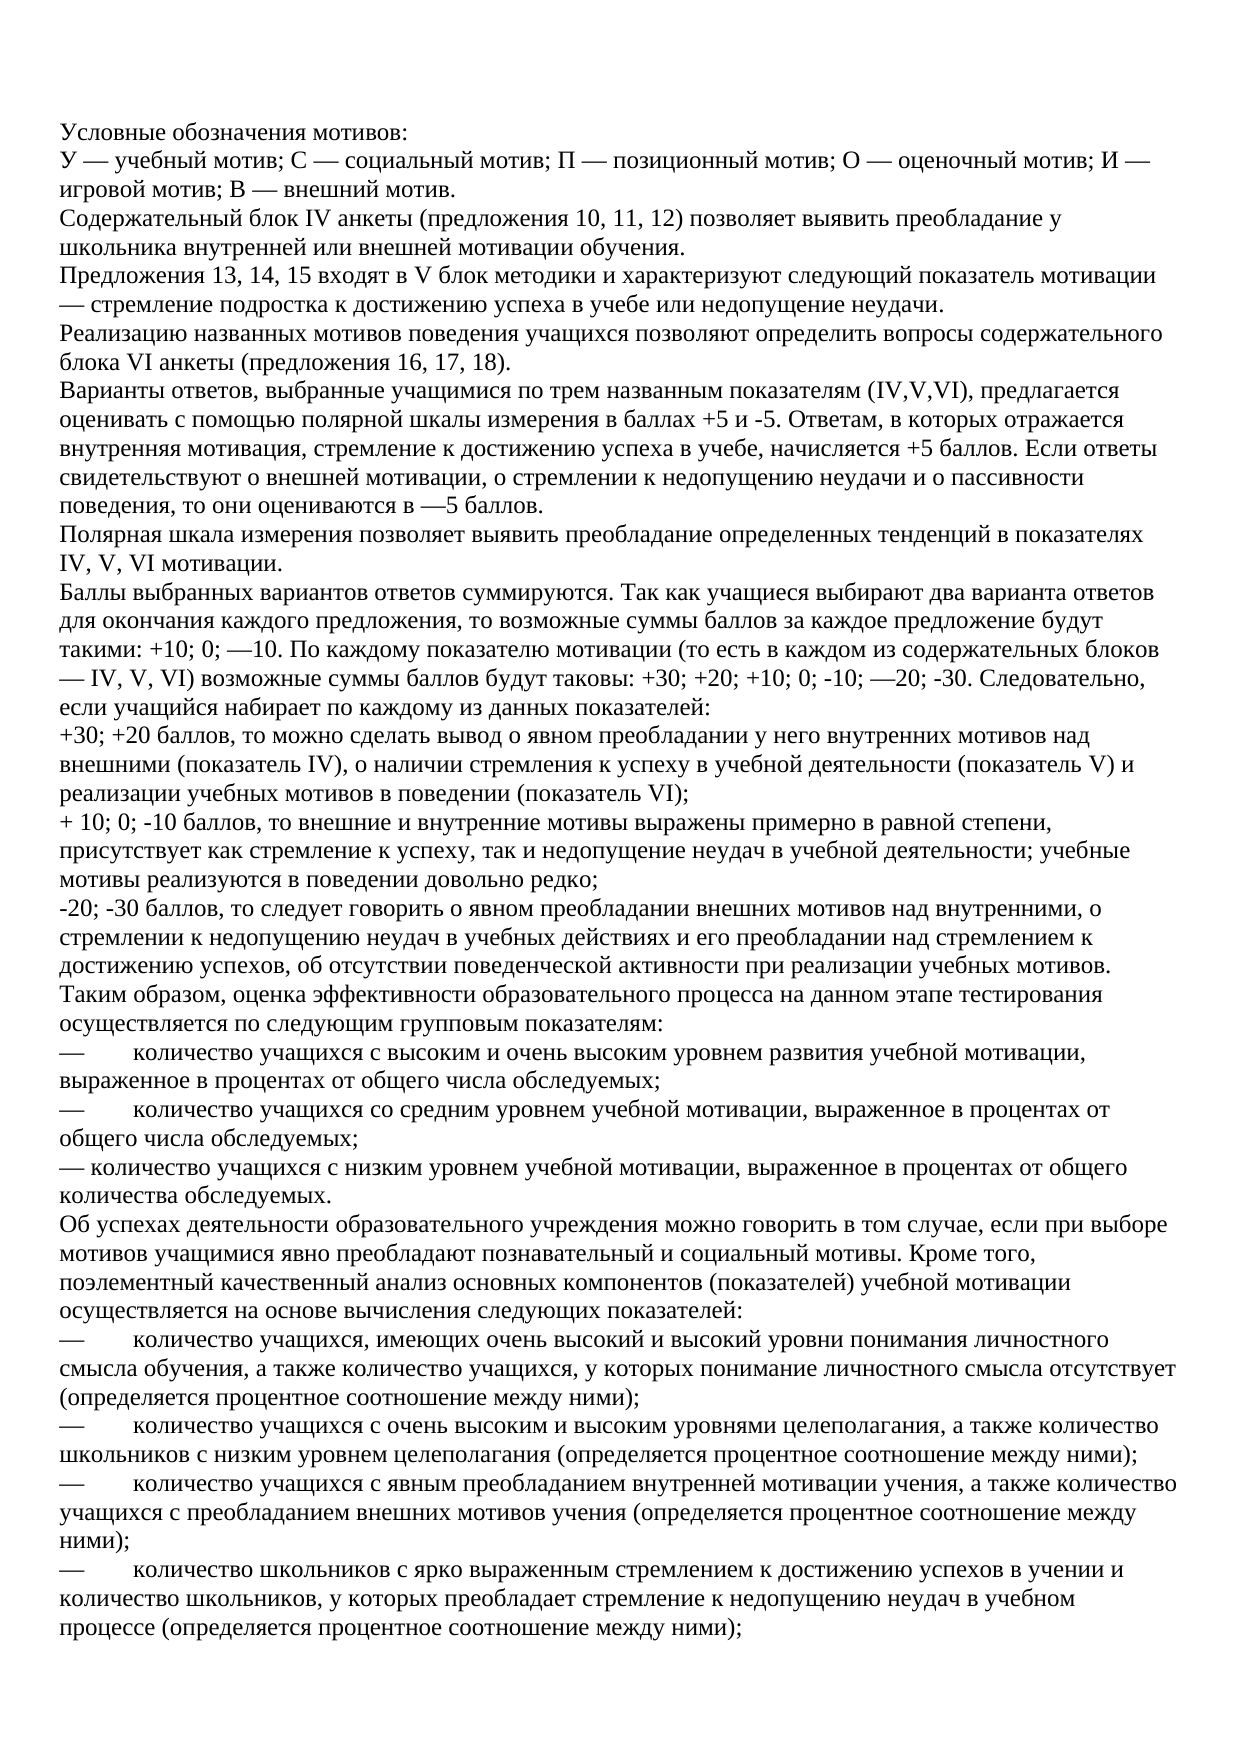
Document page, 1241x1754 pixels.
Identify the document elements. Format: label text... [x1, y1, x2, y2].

list количество учащихся с высоким и очень высоким уровнем развития учебной мотивации, выраженное в процентах от общего числа обследуемых; [59, 1037, 1181, 1094]
text Условные обозначения мотивов: [59, 117, 1181, 145]
text Таким образом, оценка эффективности образовательного процесса на данном этапе тестирования осуществляется по следующим групповым показателям: [59, 979, 1181, 1037]
list количество учащихся, имеющих очень высокий и высокий уровни понимания личностного смысла обучения, а также количество учащихся, у которых понимание личностного смысла отсутствует (определяется процентное соотношение между ними); [59, 1324, 1181, 1410]
list количество учащихся с очень высоким и высоким уровнями целеполагания, а также количество школьников с низким уровнем целеполагания (определяется процентное соотношение между ними); [59, 1410, 1181, 1468]
text Содержательный блок IV анкеты (предложения 10, 11, 12) позволяет выявить преобладание у школьника внутренней или внешней мотивации обучения. [59, 203, 1181, 260]
list количество учащихся с явным преобладанием внутренней мотивации учения, а также количество учащихся с преобладанием внешних мотивов учения (определяется процентное соотношение между ними); [59, 1468, 1181, 1554]
text У — учебный мотив; С — социальный мотив; П — позиционный мотив; О — оценочный мотив; И — игровой мотив; В — внешний мотив. [59, 145, 1181, 203]
text Об успехах деятельности образовательного учреждения можно говорить в том случае, если при выборе мотивов учащимися явно преобладают познавательный и социальный мотивы. Кроме того, поэлементный качественный анализ основных компонентов (показателей) учебной мотивации осуществляется на основе вычисления следующих показателей: [59, 1209, 1181, 1324]
text -20; -30 баллов, то следует говорить о явном преобладании внешних мотивов над внутренними, о стремлении к недопущению неудач в учебных действиях и его преобладании над стремлением к достижению успехов, об отсутствии поведенческой активности при реализации учебных мотивов. [59, 893, 1181, 979]
text Варианты ответов, выбранные учащимися по трем названным показателям (IV,V,VI), предлагается оценивать с помощью полярной шкалы измерения в баллах +5 и -5. Ответам, в которых отражается внутренняя мотивация, стремление к достижению успеха в учебе, начисляется +5 баллов. Если ответы свидетельствуют о внешней мотивации, о стремлении к недопущению неудачи и о пассивности поведения, то они оцениваются в —5 баллов. [59, 375, 1181, 519]
text + 10; 0; -10 баллов, то внешние и внутренние мотивы выражены примерно в равной степени, присутствует как стремление к успеху, так и недопущение неудач в учебной деятельности; учебные мотивы реализуются в поведении довольно редко; [59, 807, 1181, 893]
text Предложения 13, 14, 15 входят в V блок методики и характеризуют следующий показатель мотивации — стремление подростка к достижению успеха в учебе или недопущение неудачи. [59, 260, 1181, 318]
text Реализацию названных мотивов поведения учащихся позволяют определить вопросы содержательного блока VI анкеты (предложения 16, 17, 18). [59, 318, 1181, 375]
text Баллы выбранных вариантов ответов суммируются. Так как учащиеся выбирают два варианта ответов для окончания каждого предложения, то возможные суммы баллов за каждое предложение будут такими: +10; 0; —10. По каждому показателю мотивации (то есть в каждом из содержательных блоков — IV, V, VI) возможные суммы баллов будут таковы: +30; +20; +10; 0; -10; —20; -30. Следовательно, если учащийся набирает по каждому из данных показателей: [59, 577, 1181, 720]
text +30; +20 баллов, то можно сделать вывод о явном преобладании у него внутренних мотивов над внешними (показатель IV), о наличии стремления к успеху в учебной деятельности (показатель V) и реализации учебных мотивов в поведении (показатель VI); [59, 720, 1181, 807]
list количество школьников с ярко выраженным стремлением к достижению успехов в учении и количество школьников, у которых преобладает стремление к недопущению неудач в учебном процессе (определяется процентное соотношение между ними); [59, 1554, 1181, 1640]
text — количество учащихся с низким уровнем учебной мотивации, выраженное в процентах от общего количества обследуемых. [59, 1152, 1181, 1209]
list количество учащихся со средним уровнем учебной мотивации, выраженное в процентах от общего числа обследуемых; [59, 1094, 1181, 1152]
text Полярная шкала измерения позволяет выявить преобладание определенных тенденций в показателях IV, V, VI мотивации. [59, 519, 1181, 577]
